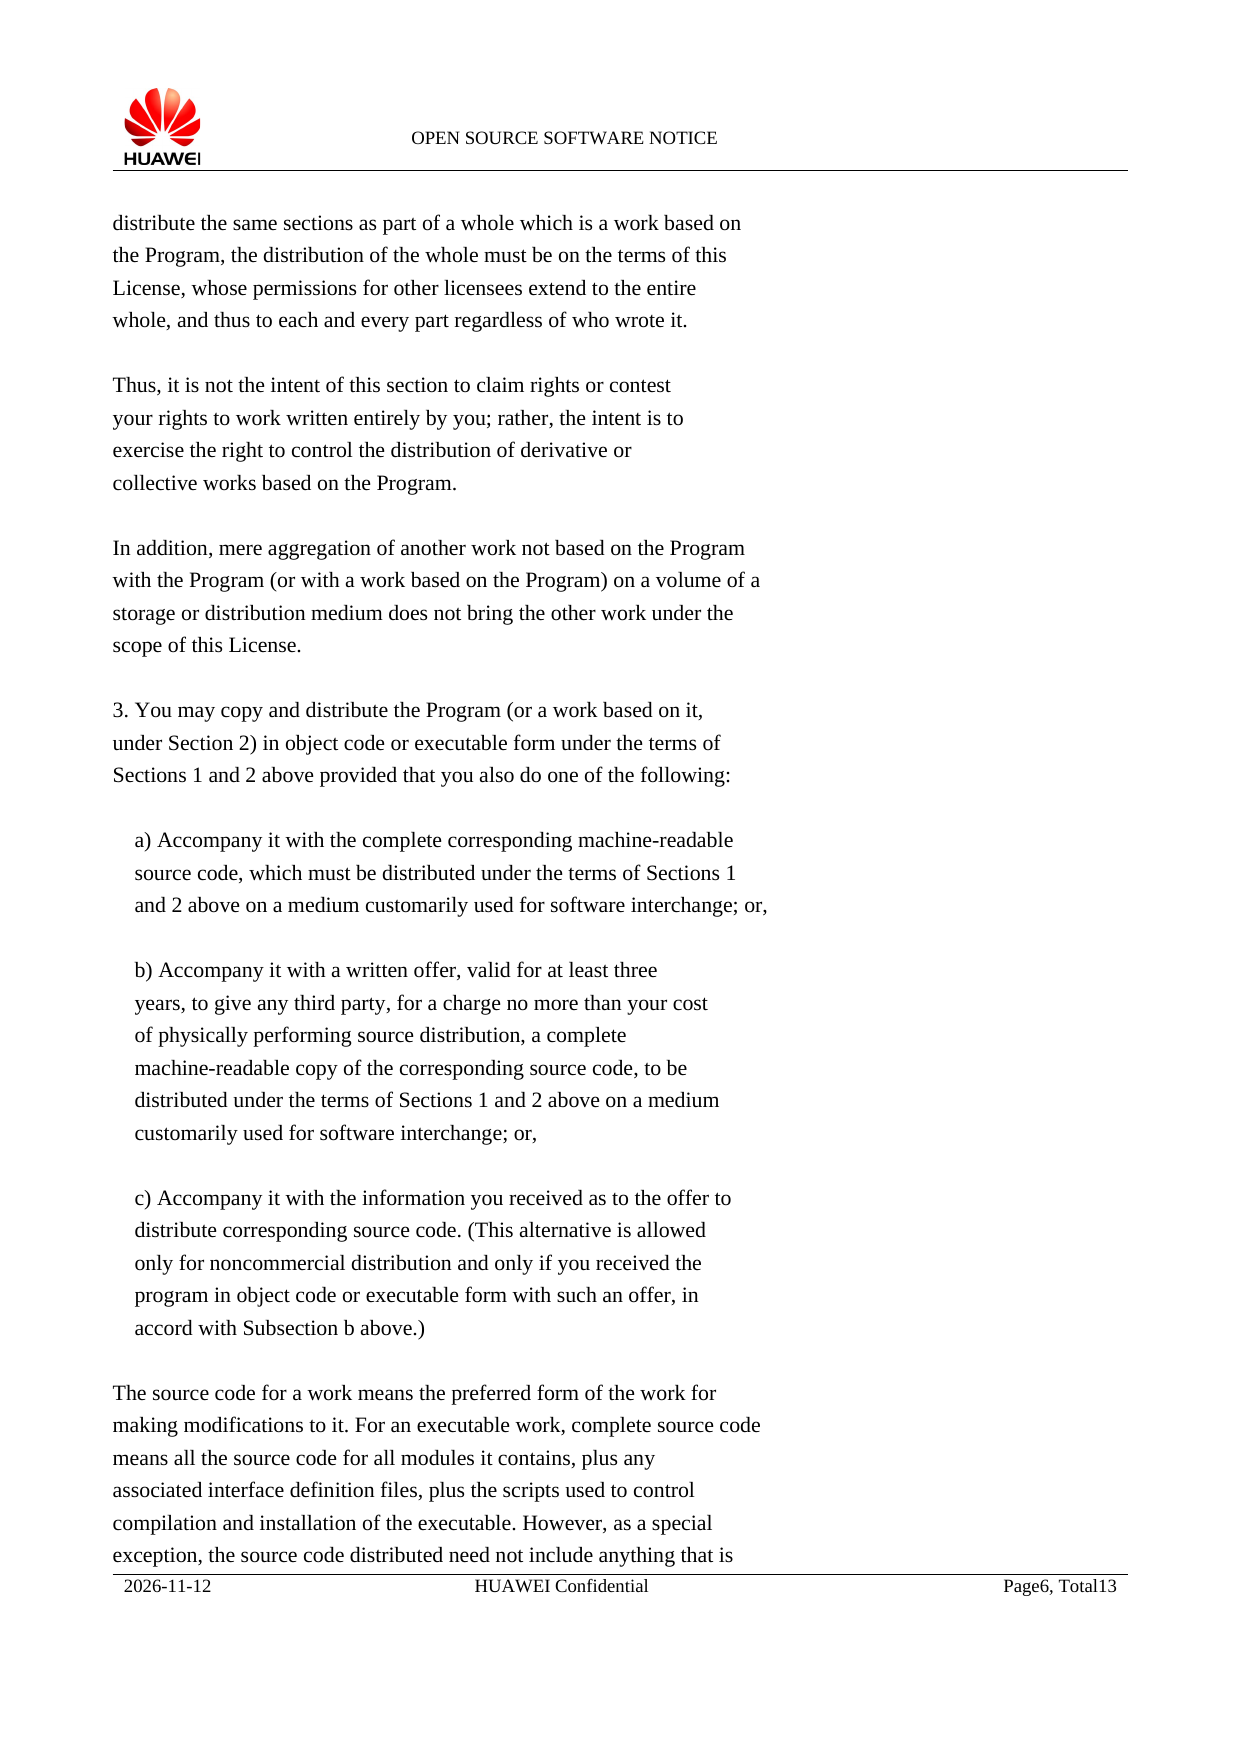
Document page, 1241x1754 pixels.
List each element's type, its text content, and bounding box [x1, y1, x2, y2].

picture [124, 88, 201, 165]
